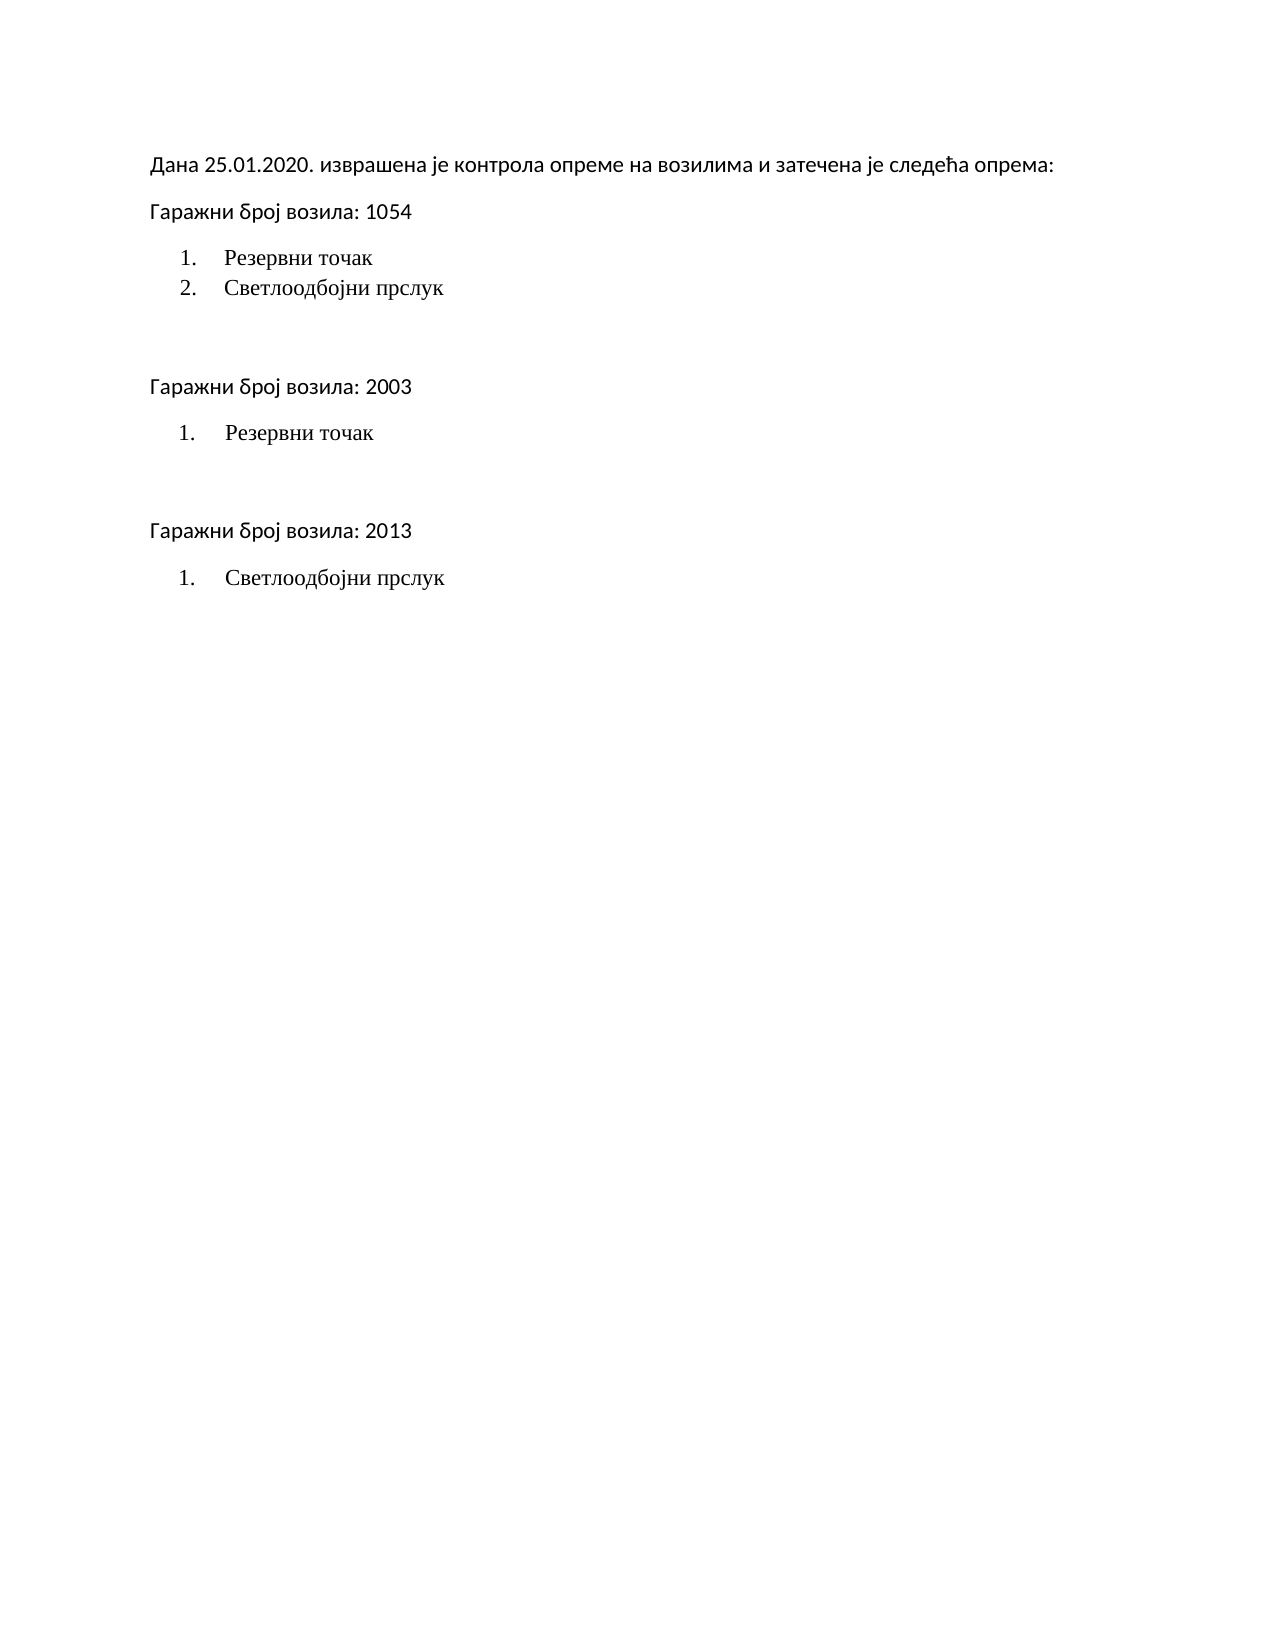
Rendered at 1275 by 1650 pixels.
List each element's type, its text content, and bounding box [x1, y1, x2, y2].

list Резервни точак [178, 419, 1125, 445]
list Светлоодбојни прслук [178, 563, 1125, 590]
text Гаражни број возила: 2013 [150, 517, 1125, 545]
list Резервни точак [179, 244, 1125, 270]
text Дана 25.01.2020. изврашена је контрола опреме на возилима и затечена је следећа опрема: [150, 150, 1125, 178]
list Светлоодбојни прслук [179, 274, 1125, 300]
text Гаражни број возила: 1054 [150, 197, 1125, 225]
text Гаражни број возила: 2003 [150, 372, 1125, 400]
